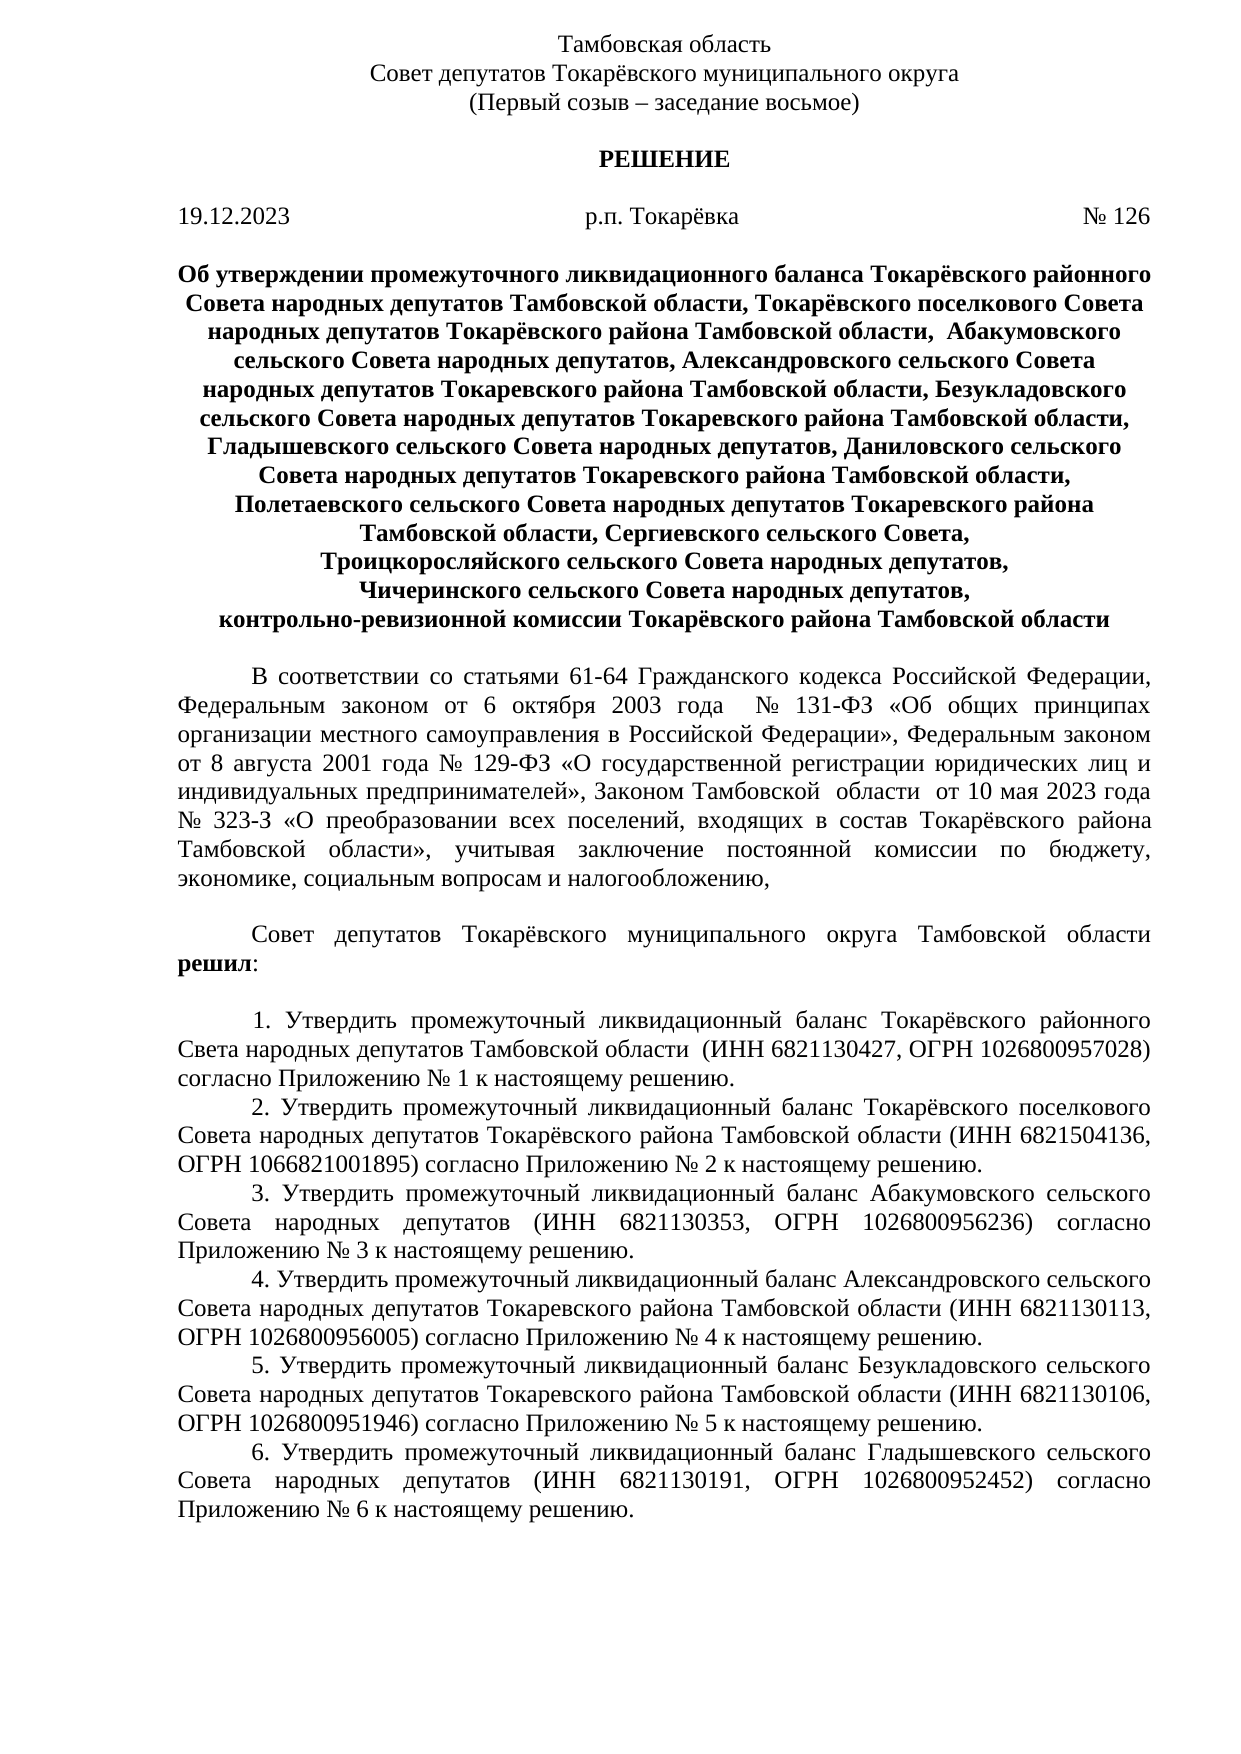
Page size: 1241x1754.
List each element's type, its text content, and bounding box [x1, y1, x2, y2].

text Троицкоросляйского сельского Совета народных депутатов, [177, 546, 1152, 575]
text Совет депутатов Токарёвского муниципального округа Тамбовской области решил: [177, 919, 1152, 977]
text 4. Утвердить промежуточный ликвидационный баланс Александровского сельского Совета народных депутатов Токаревского района Тамбовской области (ИНН 6821130113, ОГРН 1026800956005) согласно Приложению № 4 к настоящему решению. [177, 1264, 1152, 1351]
text Чичеринского сельского Совета народных депутатов, [177, 575, 1152, 604]
text 19.12.2023 р.п. Токарёвка № 126 [177, 201, 1152, 230]
text 6. Утвердить промежуточный ликвидационный баланс Гладышевского сельского Совета народных депутатов (ИНН 6821130191, ОГРН 1026800952452) согласно Приложению № 6 к настоящему решению. [177, 1437, 1152, 1523]
text 2. Утвердить промежуточный ликвидационный баланс Токарёвского поселкового Совета народных депутатов Токарёвского района Тамбовской области (ИНН 6821504136, ОГРН 1066821001895) согласно Приложению № 2 к настоящему решению. [177, 1092, 1152, 1178]
text Тамбовская область [177, 29, 1152, 58]
text РЕШЕНИЕ [177, 144, 1152, 173]
text 3. Утвердить промежуточный ликвидационный баланс Абакумовского сельского Совета народных депутатов (ИНН 6821130353, ОГРН 1026800956236) согласно Приложению № 3 к настоящему решению. [177, 1178, 1152, 1264]
text В соответствии со статьями 61-64 Гражданского кодекса Российской Федерации, Федеральным законом от 6 октября 2003 года № 131-ФЗ «Об общих принципах организации местного самоуправления в Российской Федерации», Федеральным законом от 8 августа 2001 года № 129-ФЗ «О государственной регистрации юридических лиц и индивидуальных предпринимателей», Законом Тамбовской области от 10 мая 2023 года № 323-З «О преобразовании всех поселений, входящих в состав Токарёвского района Тамбовской области», учитывая заключение постоянной комиссии по бюджету, экономике, социальным вопросам и налогообложению, [177, 661, 1152, 891]
text Совет депутатов Токарёвского муниципального округа [177, 58, 1152, 87]
text Об утверждении промежуточного ликвидационного баланса Токарёвского районного Совета народных депутатов Тамбовской области, Токарёвского поселкового Совета народных депутатов Токарёвского района Тамбовской области, Абакумовского сельского Совета народных депутатов, Александровского сельского Совета народных депутатов Токаревского района Тамбовской области, Безукладовского сельского Совета народных депутатов Токаревского района Тамбовской области, Гладышевского сельского Совета народных депутатов, Даниловского сельского Совета народных депутатов Токаревского района Тамбовской области, Полетаевского сельского Совета народных депутатов Токаревского района Тамбовской области, Сергиевского сельского Совета, [177, 259, 1152, 546]
list 1. Утвердить промежуточный ликвидационный баланс Токарёвского районного Света народных депутатов Тамбовской области (ИНН 6821130427, ОГРН 1026800957028) согласно Приложению № 1 к настоящему решению. [177, 1006, 1152, 1092]
text 5. Утвердить промежуточный ликвидационный баланс Безукладовского сельского Совета народных депутатов Токаревского района Тамбовской области (ИНН 6821130106, ОГРН 1026800951946) согласно Приложению № 5 к настоящему решению. [177, 1351, 1152, 1437]
text (Первый созыв – заседание восьмое) [177, 87, 1152, 116]
text контрольно-ревизионной комиссии Токарёвского района Тамбовской области [177, 604, 1152, 633]
